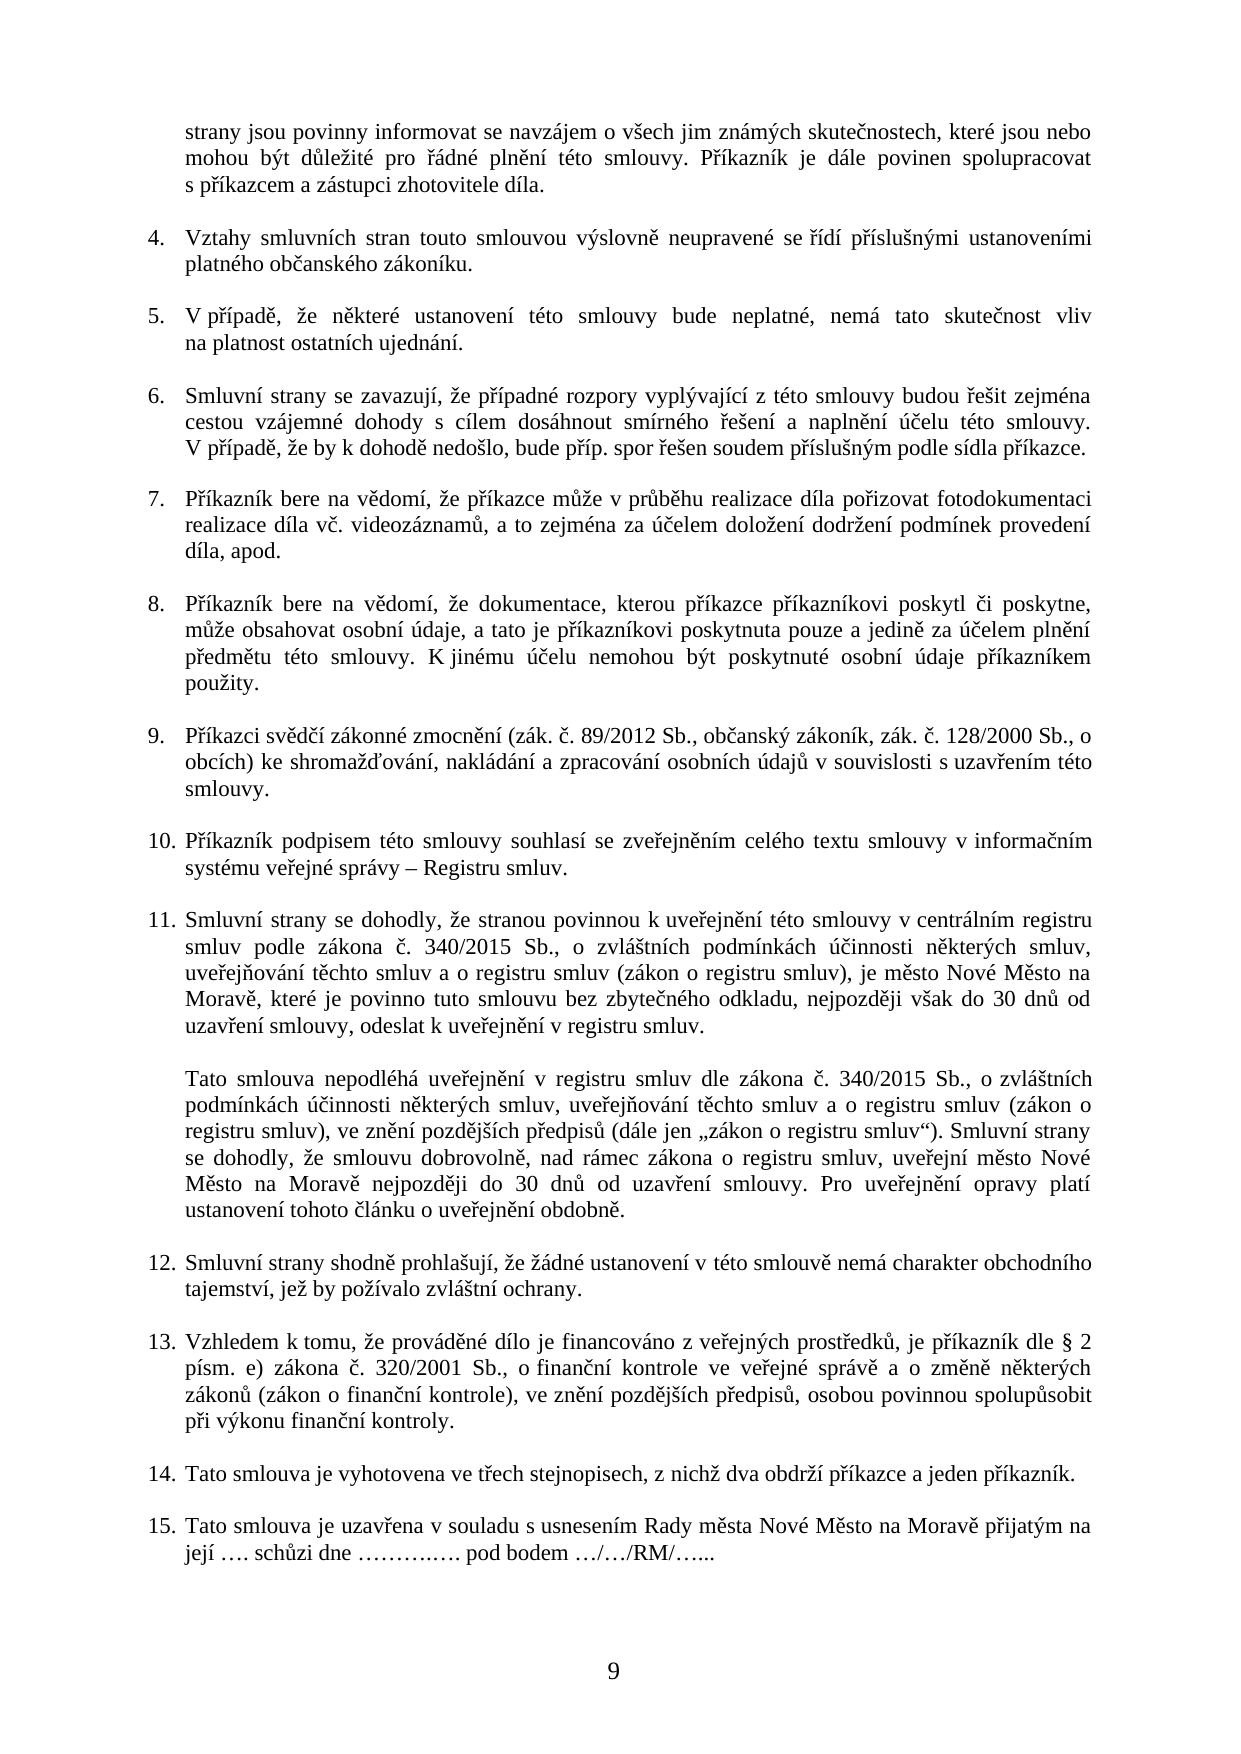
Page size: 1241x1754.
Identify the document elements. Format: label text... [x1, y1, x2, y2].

list Vzhledem k tomu, že prováděné dílo je financováno z veřejných prostředků, je příkazník dle § 2 písm. e) zákona č. 320/2001 Sb., o finanční kontrole ve veřejné správě a o změně některých zákonů (zákon o finanční kontrole), ve znění pozdějších předpisů, osobou povinnou spolupůsobit při výkonu finanční kontroly. [148, 1328, 1092, 1433]
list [148, 118, 1092, 197]
list V případě, že některé ustanovení této smlouvy bude neplatné, nemá tato skutečnost vliv na platnost ostatních ujednání. [148, 303, 1092, 355]
text Tato smlouva nepodléhá uveřejnění v registru smluv dle zákona č. 340/2015 Sb., o zvláštních podmínkách účinnosti některých smluv, uveřejňování těchto smluv a o registru smluv (zákon o registru smluv), ve znění pozdějších předpisů (dále jen „zákon o registru smluv“). Smluvní strany se dohodly, že smlouvu dobrovolně, nad rámec zákona o registru smluv, uveřejní město Nové Město na Moravě nejpozději do 30 dnů od uzavření smlouvy. Pro uveřejnění opravy platí ustanovení tohoto článku o uveřejnění obdobně. [185, 1064, 1092, 1223]
list Příkazník podpisem této smlouvy souhlasí se zveřejněním celého textu smlouvy v informačním systému veřejné správy – Registru smluv. [148, 827, 1092, 880]
list Smluvní strany se dohodly, že stranou povinnou k uveřejnění této smlouvy v centrálním registru smluv podle zákona č. 340/2015 Sb., o zvláštních podmínkách účinnosti některých smluv, uveřejňování těchto smluv a o registru smluv (zákon o registru smluv), je město Nové Město na Moravě, které je povinno tuto smlouvu bez zbytečného odkladu, nejpozději však do 30 dnů od uzavření smlouvy, odeslat k uveřejnění v registru smluv. [148, 906, 1092, 1038]
list Příkazník bere na vědomí, že příkazce může v průběhu realizace díla pořizovat fotodokumentaci realizace díla vč. videozáznamů, a to zejména za účelem doložení dodržení podmínek provedení díla, apod. [148, 485, 1092, 564]
list Smluvní strany shodně prohlašují, že žádné ustanovení v této smlouvě nemá charakter obchodního tajemství, jež by požívalo zvláštní ochrany. [148, 1249, 1092, 1302]
list Vztahy smluvních stran touto smlouvou výslovně neupravené se řídí příslušnými ustanoveními platného občanského zákoníku. [148, 223, 1092, 276]
list Smluvní strany se zavazují, že případné rozpory vyplývající z této smlouvy budou řešit zejména cestou vzájemné dohody s cílem dosáhnout smírného řešení a naplnění účelu této smlouvy. V případě, že by k dohodě nedošlo, bude příp. spor řešen soudem příslušným podle sídla příkazce. [148, 382, 1092, 461]
list Příkazci svědčí zákonné zmocnění (zák. č. 89/2012 Sb., občanský zákoník, zák. č. 128/2000 Sb., o obcích) ke shromažďování, nakládání a zpracování osobních údajů v souvislosti s uzavřením této smlouvy. [148, 722, 1092, 801]
list Tato smlouva je vyhotovena ve třech stejnopisech, z nichž dva obdrží příkazce a jeden příkazník. [148, 1460, 1092, 1486]
list Příkazník bere na vědomí, že dokumentace, kterou příkazce příkazníkovi poskytl či poskytne, může obsahovat osobní údaje, a tato je příkazníkovi poskytnuta pouze a jedině za účelem plnění předmětu této smlouvy. K jinému účelu nemohou být poskytnuté osobní údaje příkazníkem použity. [148, 590, 1092, 696]
list Tato smlouva je uzavřena v souladu s usnesením Rady města Nové Město na Moravě přijatým na její …. schůzi dne ……….…. pod bodem …/…/RM/…... [148, 1513, 1092, 1565]
